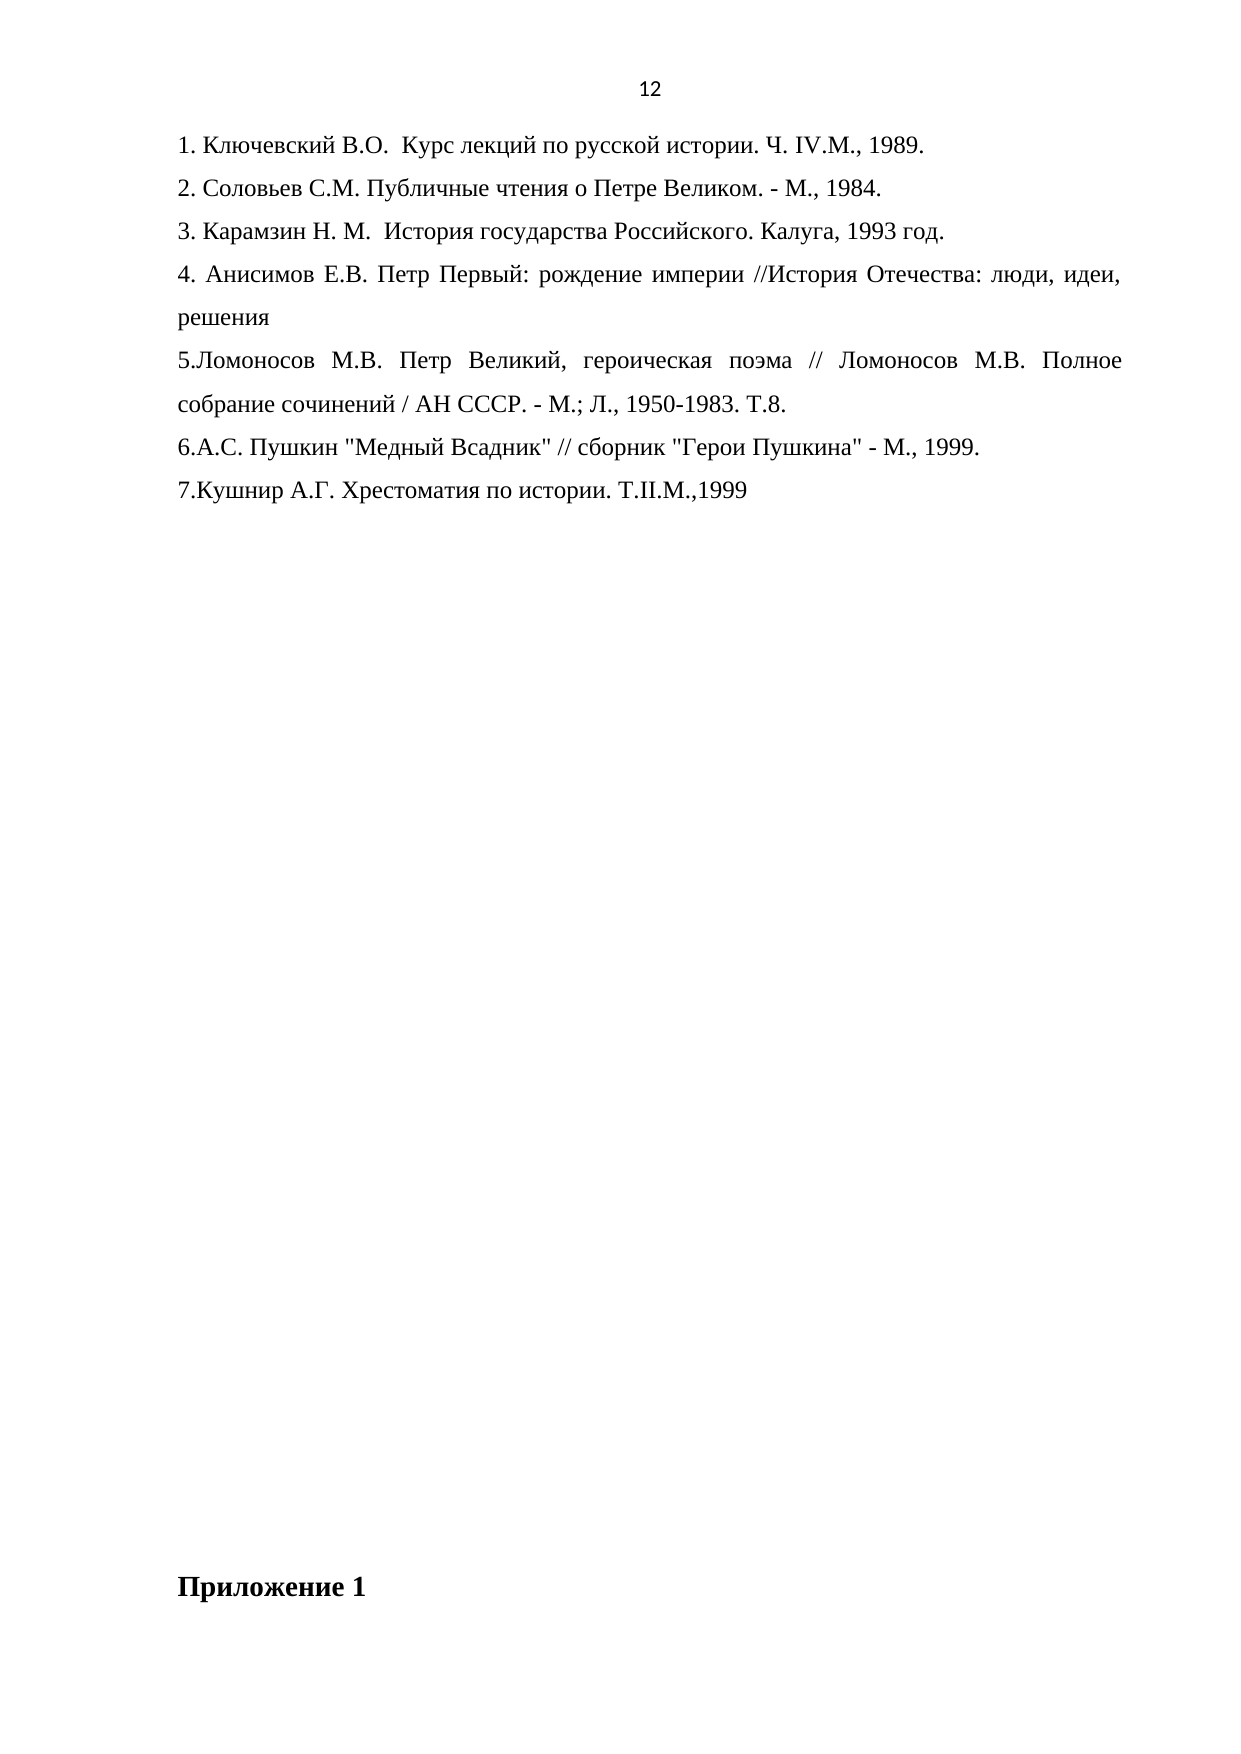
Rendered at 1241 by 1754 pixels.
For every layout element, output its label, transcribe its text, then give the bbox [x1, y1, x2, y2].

text 4. Анисимов Е.В. Петр Первый: рождение империи //История Отечества: люди, идеи, решения [177, 259, 1122, 331]
text 5.Ломоносов М.В. Петр Великий, героическая поэма // Ломоносов М.В. Полное собрание сочинений / АН СССР. - М.; Л., 1950-1983. Т.8. [177, 346, 1122, 417]
text 3. Карамзин H. M. История государства Российского. Калуга, 1993 год. [177, 216, 1122, 245]
text 1. Ключевский В.О. Курс лекций по русской истории. Ч. IV.М., 1989. [177, 130, 1122, 159]
text 7.Кушнир А.Г. Хрестоматия по истории. Т.II.М.,1999 [177, 475, 1122, 504]
text 6.А.С. Пушкин "Медный Всадник" // сборник "Герои Пушкина" - М., 1999. [177, 432, 1122, 461]
text Приложение 1 [177, 1569, 1122, 1603]
text 2. Соловьев С.М. Публичные чтения о Петре Великом. - М., 1984. [177, 173, 1122, 202]
